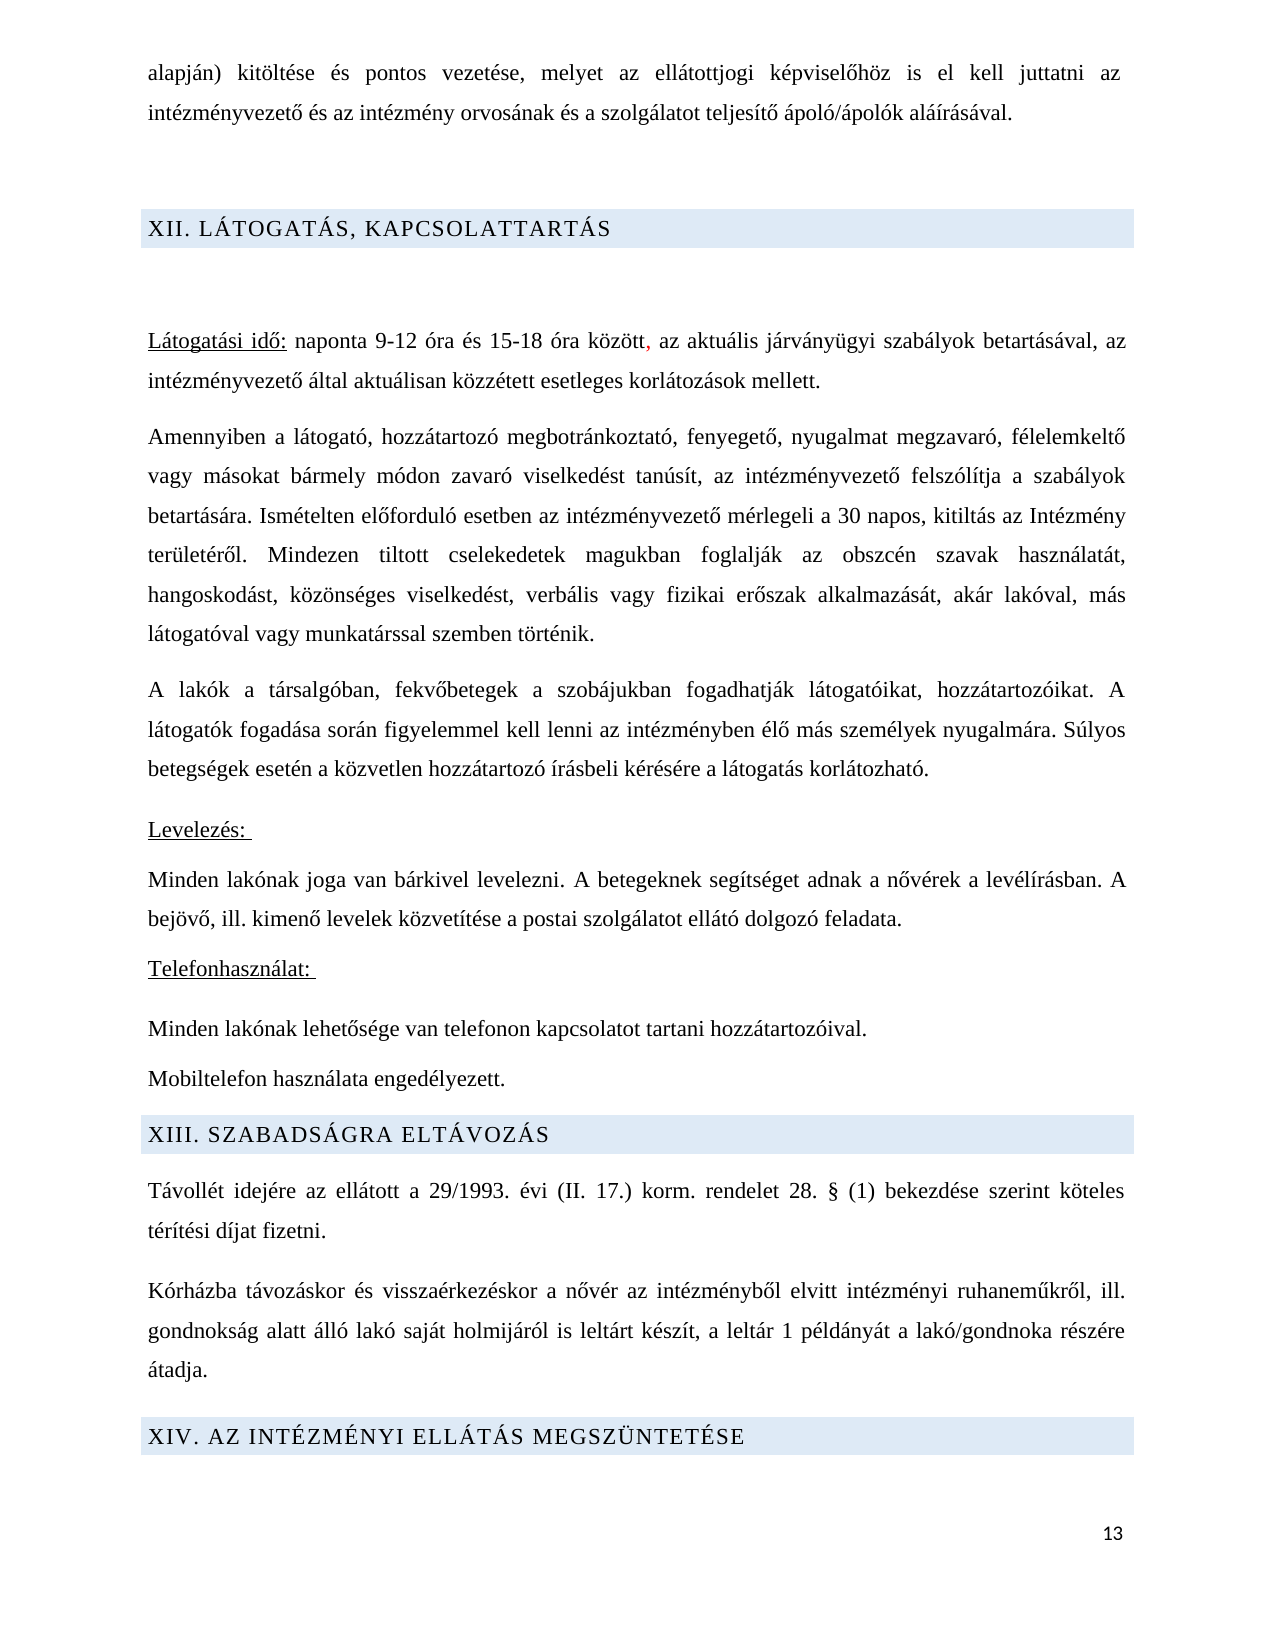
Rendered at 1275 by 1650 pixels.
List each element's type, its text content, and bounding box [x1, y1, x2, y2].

text Minden lakónak joga van bárkivel levelezni. A betegeknek segítséget adnak a nővérek a levélírásban. A bejövő, ill. kimenő levelek közvetítése a postai szolgálatot ellátó dolgozó feladata. [148, 866, 1127, 931]
text Levelezés: [148, 816, 1127, 842]
text Telefonhasználat: [148, 955, 1127, 981]
text A lakók a társalgóban, fekvőbetegek a szobájukban fogadhatják látogatóikat, hozzátartozóikat. A látogatók fogadása során figyelemmel kell lenni az intézményben élő más személyek nyugalmára. Súlyos betegségek esetén a közvetlen hozzátartozó írásbeli kérésére a látogatás korlátozható. [148, 676, 1127, 782]
text Mobiltelefon használata engedélyezett. [148, 1065, 1127, 1092]
text Minden lakónak lehetősége van telefonon kapcsolatot tartani hozzátartozóival. [148, 1015, 1127, 1042]
text Távollét idejére az ellátott a 29/1993. évi (II. 17.) korm. rendelet 28. § (1) bekezdése szerint köteles térítési díjat fizetni. [148, 1177, 1127, 1243]
text Látogatási idő: naponta 9-12 óra és 15-18 óra között, az aktuális járványügyi szabályok betartásával, az intézményvezető által aktuálisan közzétett esetleges korlátozások mellett. [148, 327, 1127, 393]
text Amennyiben a látogató, hozzátartozó megbotránkoztató, fenyegető, nyugalmat megzavaró, félelemkeltő vagy másokat bármely módon zavaró viselkedést tanúsít, az intézményvezető felszólítja a szabályok betartására. Ismételten előforduló esetben az intézményvezető mérlegeli a 30 napos, kitiltás az Intézmény területéről. Mindezen tiltott cselekedetek magukban foglalják az obszcén szavak használatát, hangoskodást, közönséges viselkedést, verbális vagy fizikai erőszak alkalmazását, akár lakóval, más látogatóval vagy munkatárssal szemben történik. [148, 423, 1127, 647]
text Kórházba távozáskor és visszaérkezéskor a nővér az intézményből elvitt intézményi ruhaneműkről, ill. gondnokság alatt álló lakó saját holmijáról is leltárt készít, a leltár 1 példányát a lakó/gondnoka részére átadja. [148, 1277, 1127, 1383]
subtitle XIV. Az intézményi ellátás megszüntetése [148, 1423, 1127, 1449]
subtitle XII. Látogatás, kapcsolattartás [148, 215, 1127, 241]
subtitle XIII. Szabadságra eltávozás [148, 1121, 1127, 1148]
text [148, 59, 1122, 125]
